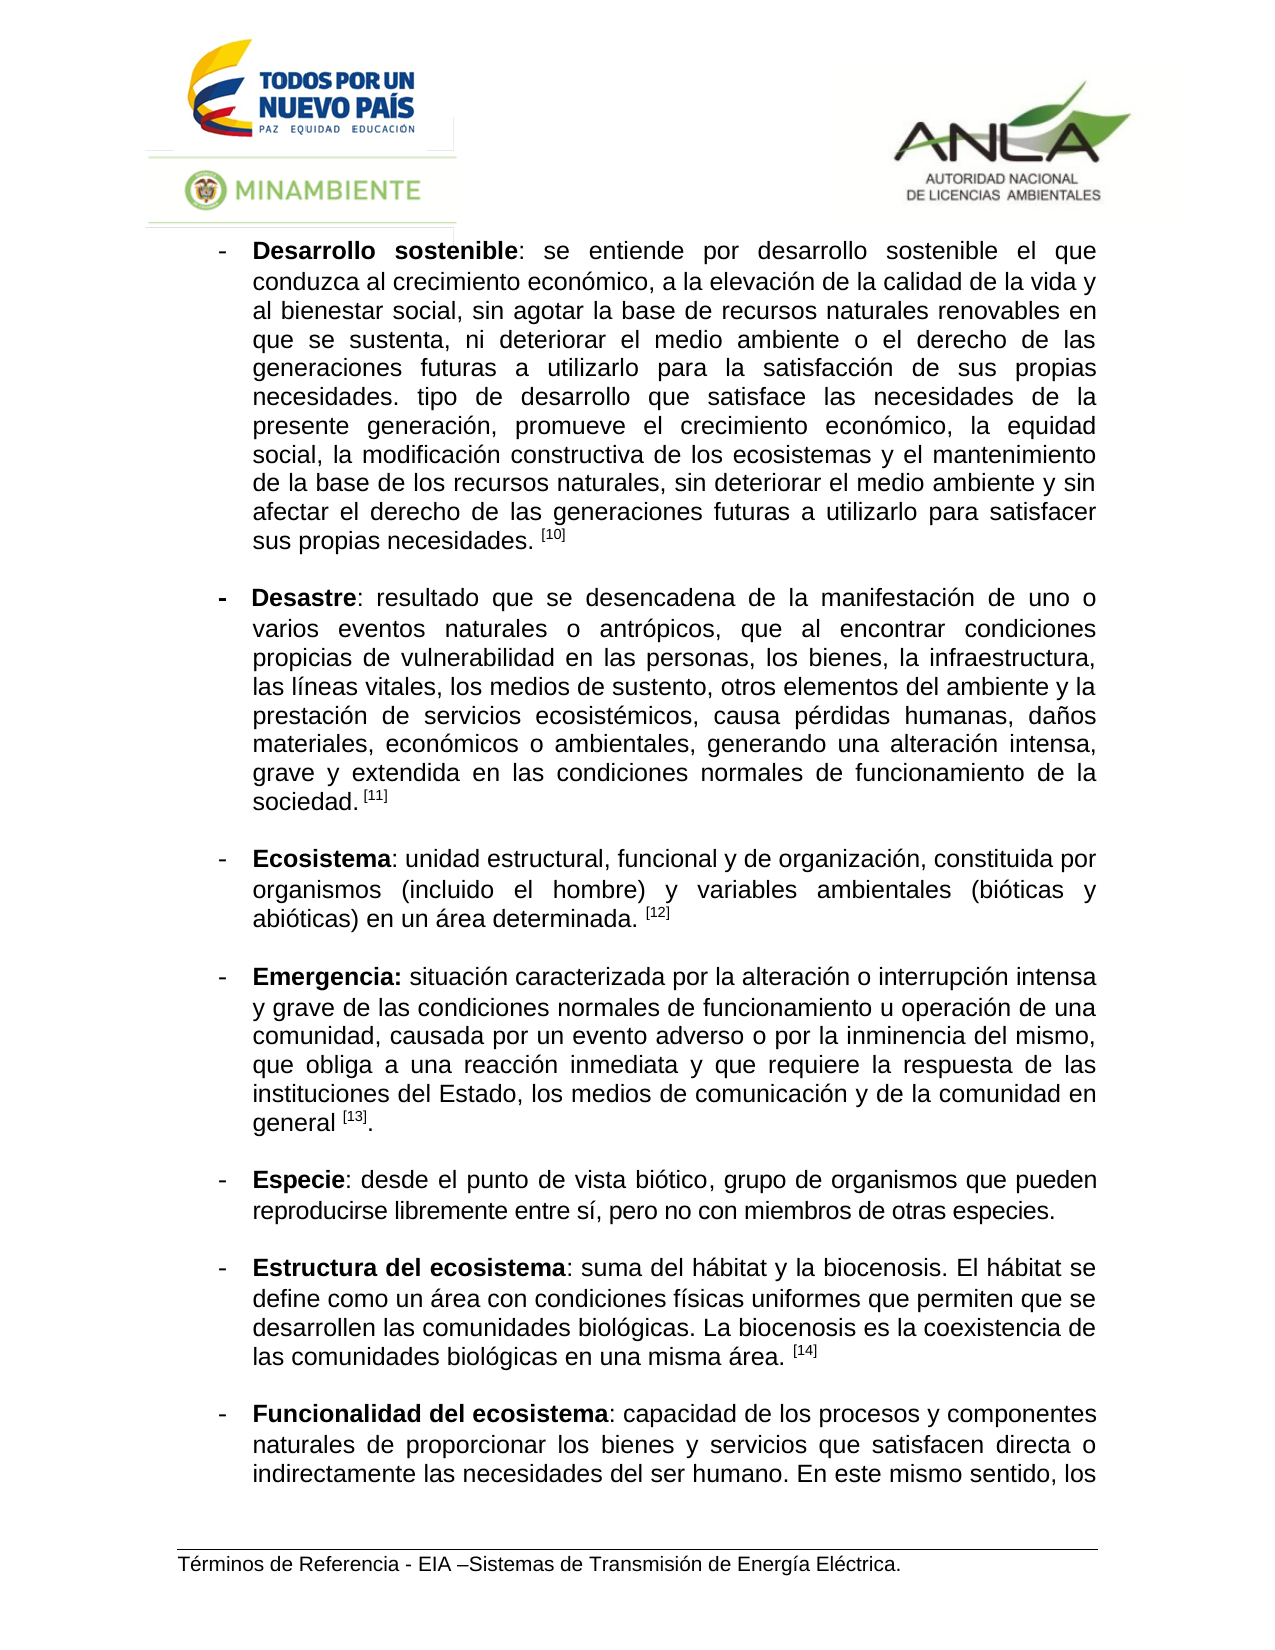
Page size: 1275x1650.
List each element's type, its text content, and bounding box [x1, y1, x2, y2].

list Desarrollo sostenible: se entiende por desarrollo sostenible el que conduzca al crecimiento económico, a la elevación de la calidad de la vida y al bienestar social, sin agotar la base de recursos naturales renovables en que se sustenta, ni deteriorar el medio ambiente o el derecho de las generaciones futuras a utilizarlo para la satisfacción de sus propias necesidades. tipo de desarrollo que satisface las necesidades de la presente generación, promueve el crecimiento económico, la equidad social, la modificación constructiva de los ecosistemas y el mantenimiento de la base de los recursos naturales, sin deteriorar el medio ambiente y sin afectar el derecho de las generaciones futuras a utilizarlo para satisfacer sus propias necesidades. [] [215, 236, 1098, 555]
list Ecosistema: unidad estructural, funcional y de organización, constituida por organismos (incluido el hombre) y variables ambientales (bióticas y abióticas) en un área determinada. [] [215, 844, 1098, 933]
list Estructura del ecosistema: suma del hábitat y la biocenosis. El hábitat se define como un área con condiciones físicas uniformes que permiten que se desarrollen las comunidades biológicas. La biocenosis es la coexistencia de las comunidades biológicas en una misma área. [] [215, 1253, 1098, 1371]
list Emergencia: situación caracterizada por la alteración o interrupción intensa y grave de las condiciones normales de funcionamiento u operación de una comunidad, causada por un evento adverso o por la inminencia del mismo, que obliga a una reacción inmediata y que requiere la respuesta de las instituciones del Estado, los medios de comunicación y de la comunidad en general []. [215, 962, 1098, 1136]
picture [825, 67, 1189, 223]
list Desastre: resultado que se desencadena de la manifestación de uno o varios eventos naturales o antrópicos, que al encontrar condiciones propicias de vulnerabilidad en las personas, los bienes, la infraestructura, las líneas vitales, los medios de sustento, otros elementos del ambiente y la prestación de servicios ecosistémicos, causa pérdidas humanas, daños materiales, económicos o ambientales, generando una alteración intensa, grave y extendida en las condiciones normales de funcionamiento de la sociedad. [] [215, 583, 1098, 816]
list Especie: desde el punto de vista biótico, grupo de organismos que pueden reproducirse libremente entre sí, pero no con miembros de otras especies. [215, 1165, 1098, 1225]
picture [145, 29, 460, 257]
